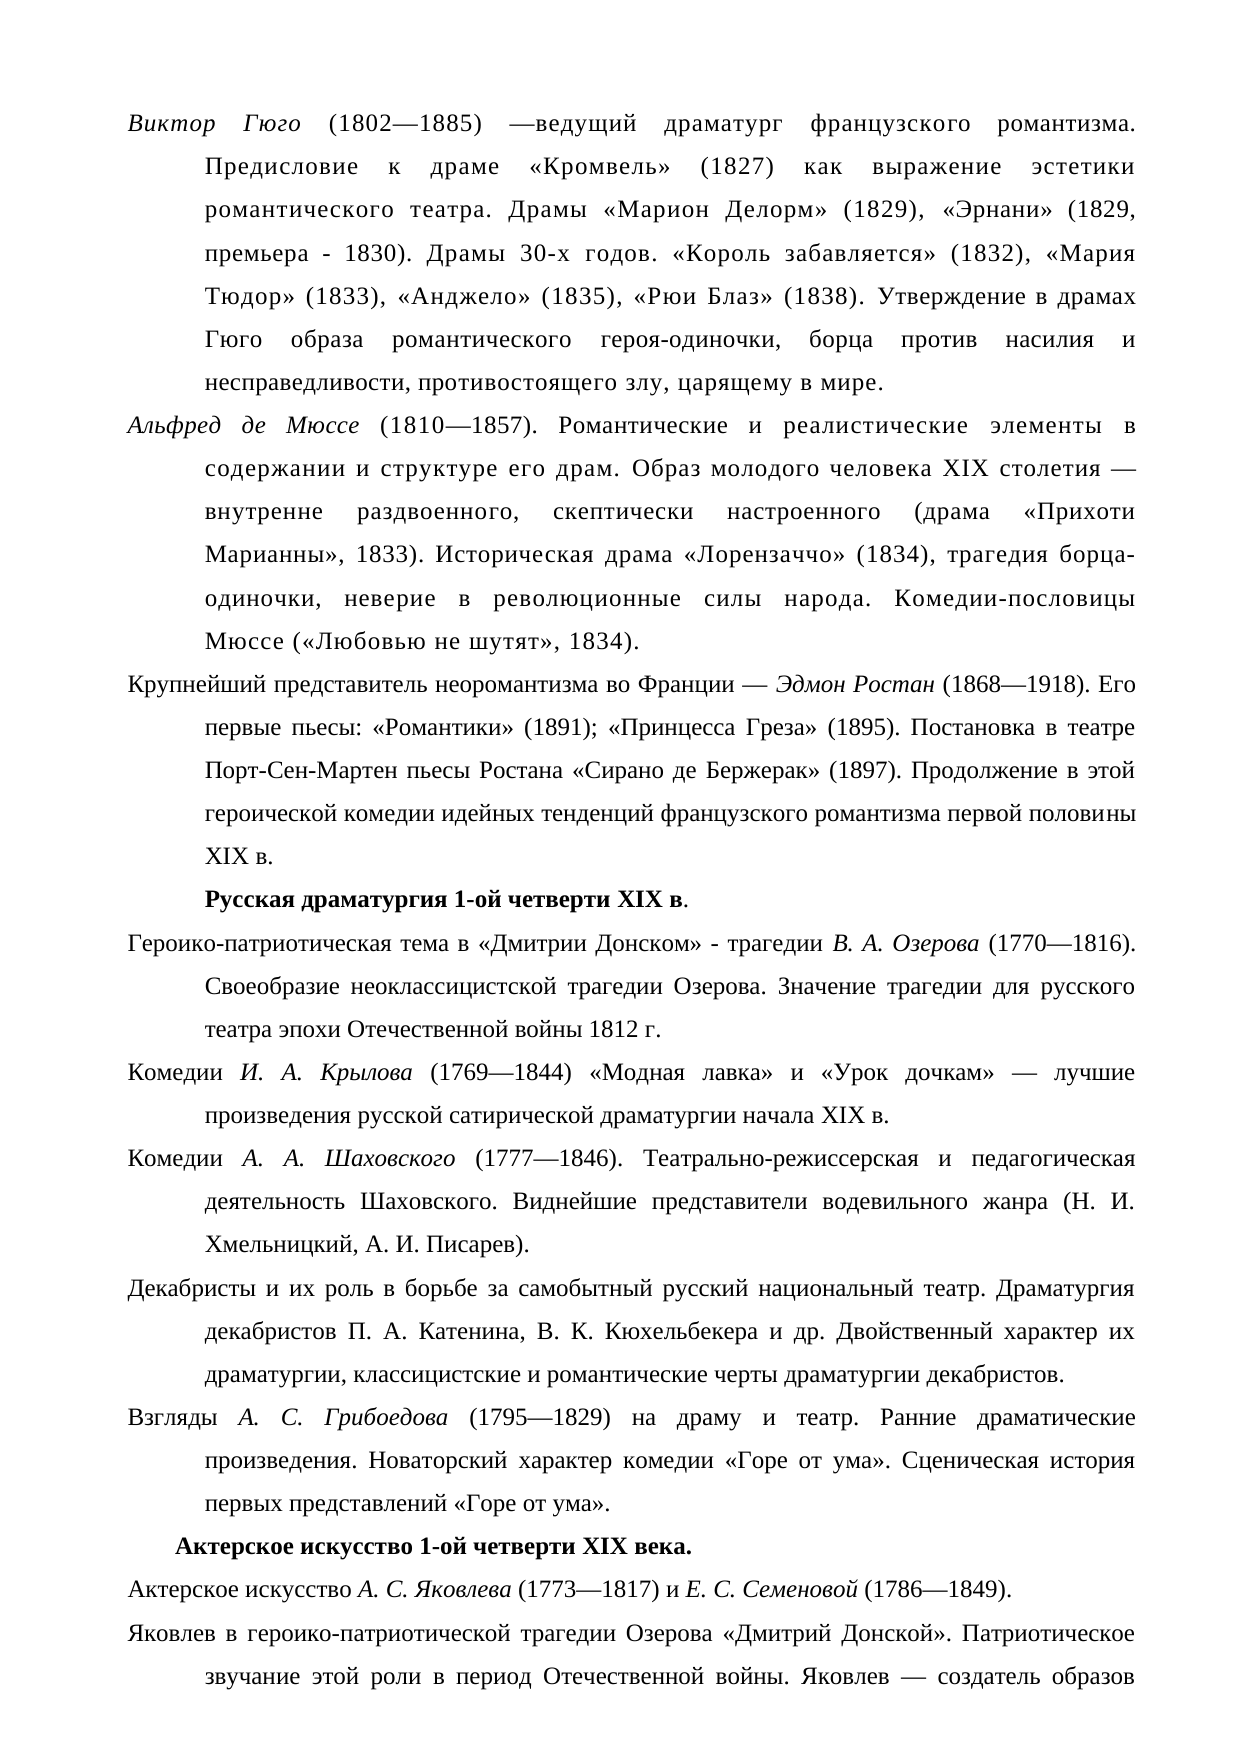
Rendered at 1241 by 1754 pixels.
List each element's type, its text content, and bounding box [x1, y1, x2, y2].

text Взгляды А. С. Грибоедова (1795—1829) на драму и театр. Ранние драматические произведения. Новаторский характер комедии «Горе от ума». Сценическая история первых представлений «Горе от ума». [127, 1402, 1136, 1517]
text Актерское искусство 1-ой четверти XIX века. [98, 1531, 1136, 1560]
text Декабристы и их роль в борьбе за самобытный русский национальный театр. Драматургия декабристов П. А. Катенина, В. К. Кюхельбекера и др. Двойственный характер их драматургии, классицистские и романтические черты драматургии декабристов. [127, 1273, 1136, 1388]
text Героико-патриотическая тема в «Дмитрии Донском» - трагедии В. А. Озерова (1770—1816). Своеобразие неоклассицистской трагедии Озерова. Значение трагедии для русского театра эпохи Отечественной войны . [127, 928, 1136, 1043]
text Комедии И. А. Крылова (1769—1844) «Модная лавка» и «Урок дочкам» — лучшие произведения русской сатирической драматургии начала XIX в. [127, 1057, 1136, 1129]
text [127, 1618, 1136, 1689]
text Актерское искусство А. С. Яковлева (1773—1817) и Е. С. Семеновой (1786—1849). [127, 1574, 1136, 1603]
text Альфред де Мюссе (1810—1857). Романтические и реалистические элементы в содержании и структуре его драм. Образ молодого человека XIX столетия — внутренне раздвоенного, скептически настроенного (драма «Прихоти Марианны», 1833). Историческая драма «Лорензаччо» (1834), трагедия борца-одиночки, неверие в революционные силы народа. Комедии-пословицы Мюссе («Любовью не шутят», 1834). [127, 410, 1136, 654]
text Комедии А. А. Шаховского (1777—1846). Театрально-режиссерская и педагогическая деятельность Шаховского. Виднейшие представители водевильного жанра (Н. И. Хмельницкий, А. И. Писарев). [127, 1143, 1136, 1258]
text Виктор Гюго (1802—1885) —ведущий драматург французского романтизма. Предисловие к драме «Кромвель» (1827) как выражение эстетики романтического театра. Драмы «Марион Делорм» (1829), «Эрнани» (1829, премьера - 1830). Драмы 30-х годов. «Король забавляется» (1832), «Мария Тюдор» (1833), «Анджело» (1835), «Рюи Блаз» (1838). Утверждение в драмах Гюго образа романтического героя-одиночки, борца против насилия и несправедливости, противостоящего злу, царящему в мире. [127, 108, 1136, 396]
text Русская драматургия 1-ой четверти XIX в. [127, 884, 1136, 913]
text Крупнейший представитель неоромантизма во Франции — Эдмон Ростан (1868—1918). Его первые пьесы: «Романтики» (1891); «Принцесса Греза» (1895). Постановка в театре Порт-Сен-Мартен пьесы Ростана «Сирано де Бержерак» (1897). Продолжение в этой героической комедии идейных тенденций французского романтизма первой половины XIX в. [127, 669, 1136, 870]
